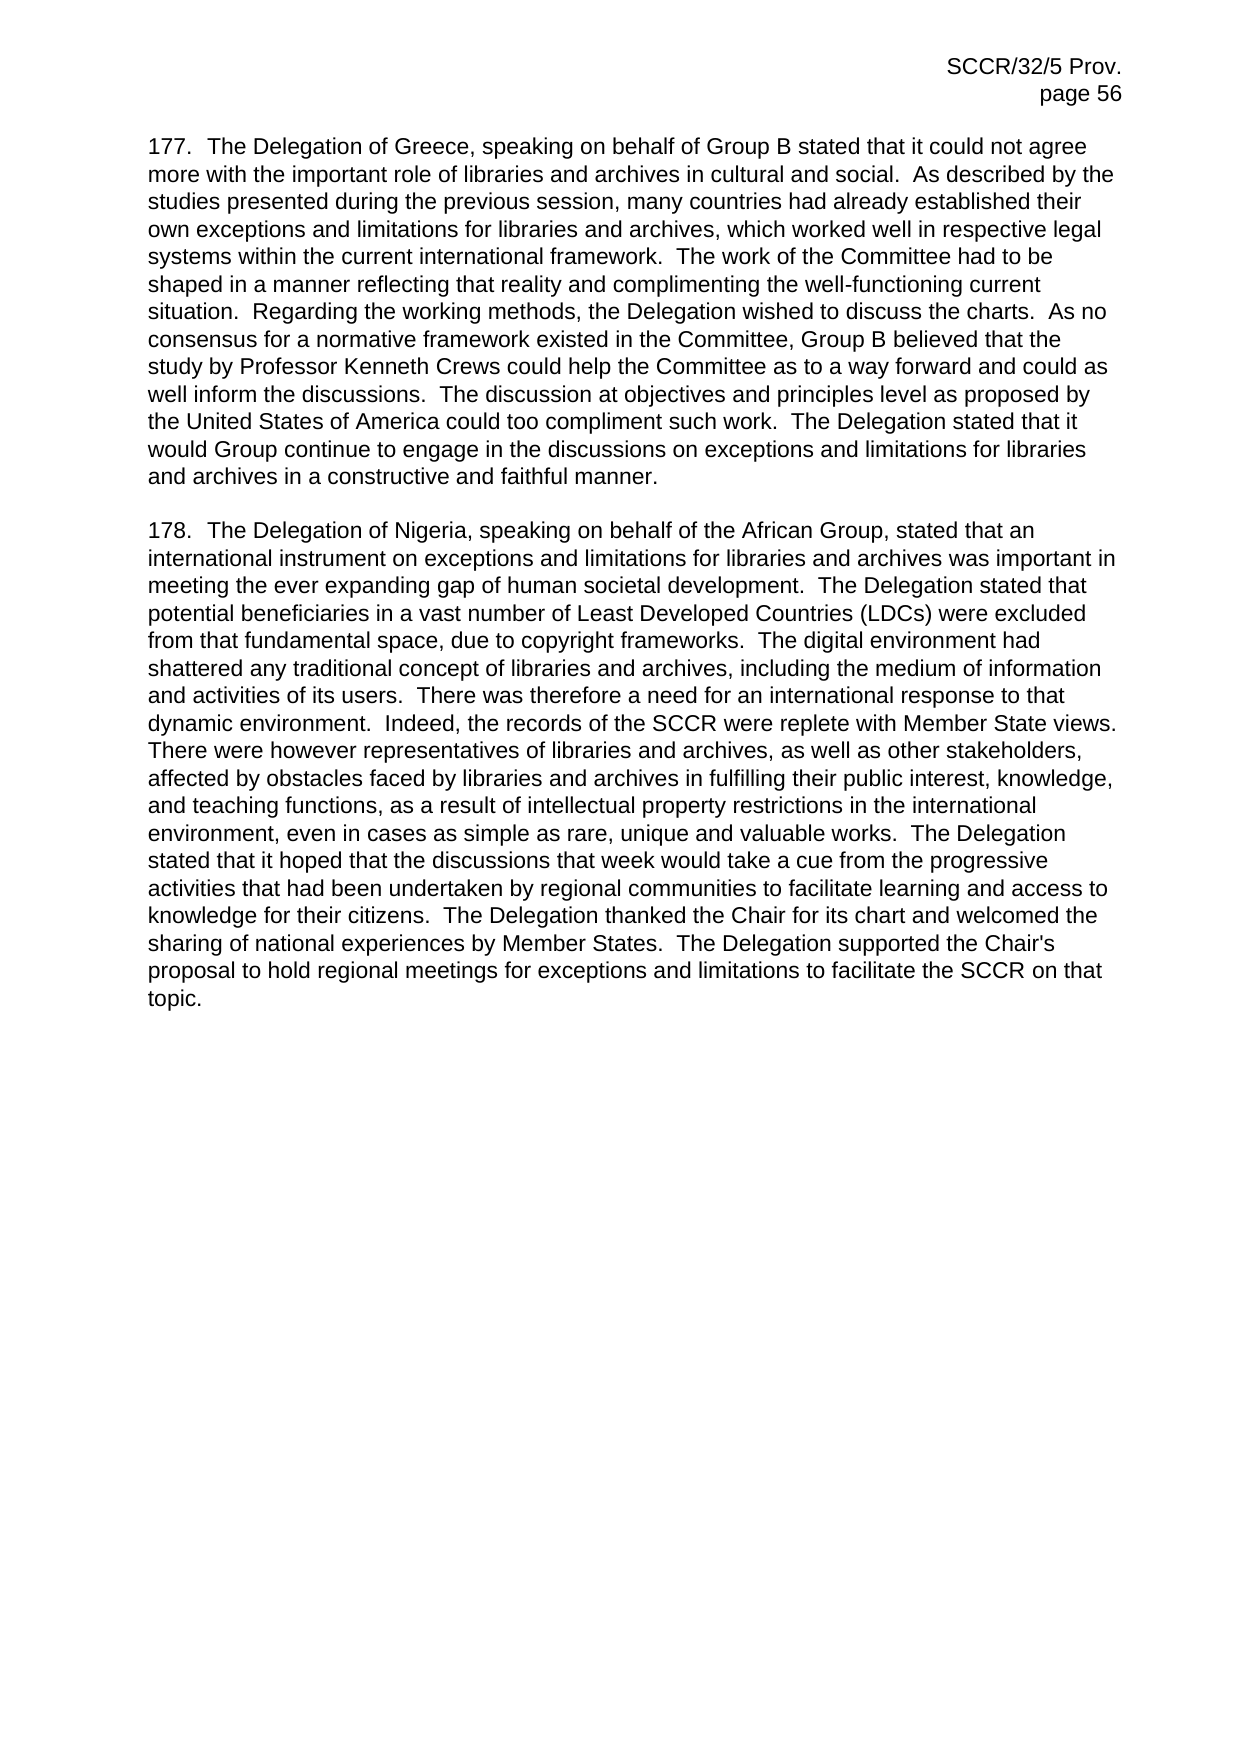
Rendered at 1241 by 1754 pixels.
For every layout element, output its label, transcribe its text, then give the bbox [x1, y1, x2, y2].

list The Delegation of Greece, speaking on behalf of Group B stated that it could not agree more with the important role of libraries and archives in cultural and social. As described by the studies presented during the previous session, many countries had already established their own exceptions and limitations for libraries and archives, which worked well in respective legal systems within the current international framework. The work of the Committee had to be shaped in a manner reflecting that reality and complimenting the well-functioning current situation. Regarding the working methods, the Delegation wished to discuss the charts. As no consensus for a normative framework existed in the Committee, Group B believed that the study by Professor Kenneth Crews could help the Committee as to a way forward and could as well inform the discussions. The discussion at objectives and principles level as proposed by the United States of America could too compliment such work. The Delegation stated that it would Group continue to engage in the discussions on exceptions and limitations for libraries and archives in a constructive and faithful manner. [148, 132, 1122, 490]
list The Delegation of Nigeria, speaking on behalf of the African Group, stated that an international instrument on exceptions and limitations for libraries and archives was important in meeting the ever expanding gap of human societal development. The Delegation stated that potential beneficiaries in a vast number of Least Developed Countries (LDCs) were excluded from that fundamental space, due to copyright frameworks. The digital environment had shattered any traditional concept of libraries and archives, including the medium of information and activities of its users. There was therefore a need for an international response to that dynamic environment. Indeed, the records of the SCCR were replete with Member State views. There were however representatives of libraries and archives, as well as other stakeholders, affected by obstacles faced by libraries and archives in fulfilling their public interest, knowledge, and teaching functions, as a result of intellectual property restrictions in the international environment, even in cases as simple as rare, unique and valuable works. The Delegation stated that it hoped that the discussions that week would take a cue from the progressive activities that had been undertaken by regional communities to facilitate learning and access to knowledge for their citizens. The Delegation thanked the Chair for its chart and welcomed the sharing of national experiences by Member States. The Delegation supported the Chair's proposal to hold regional meetings for exceptions and limitations to facilitate the SCCR on that topic. [148, 516, 1122, 1011]
